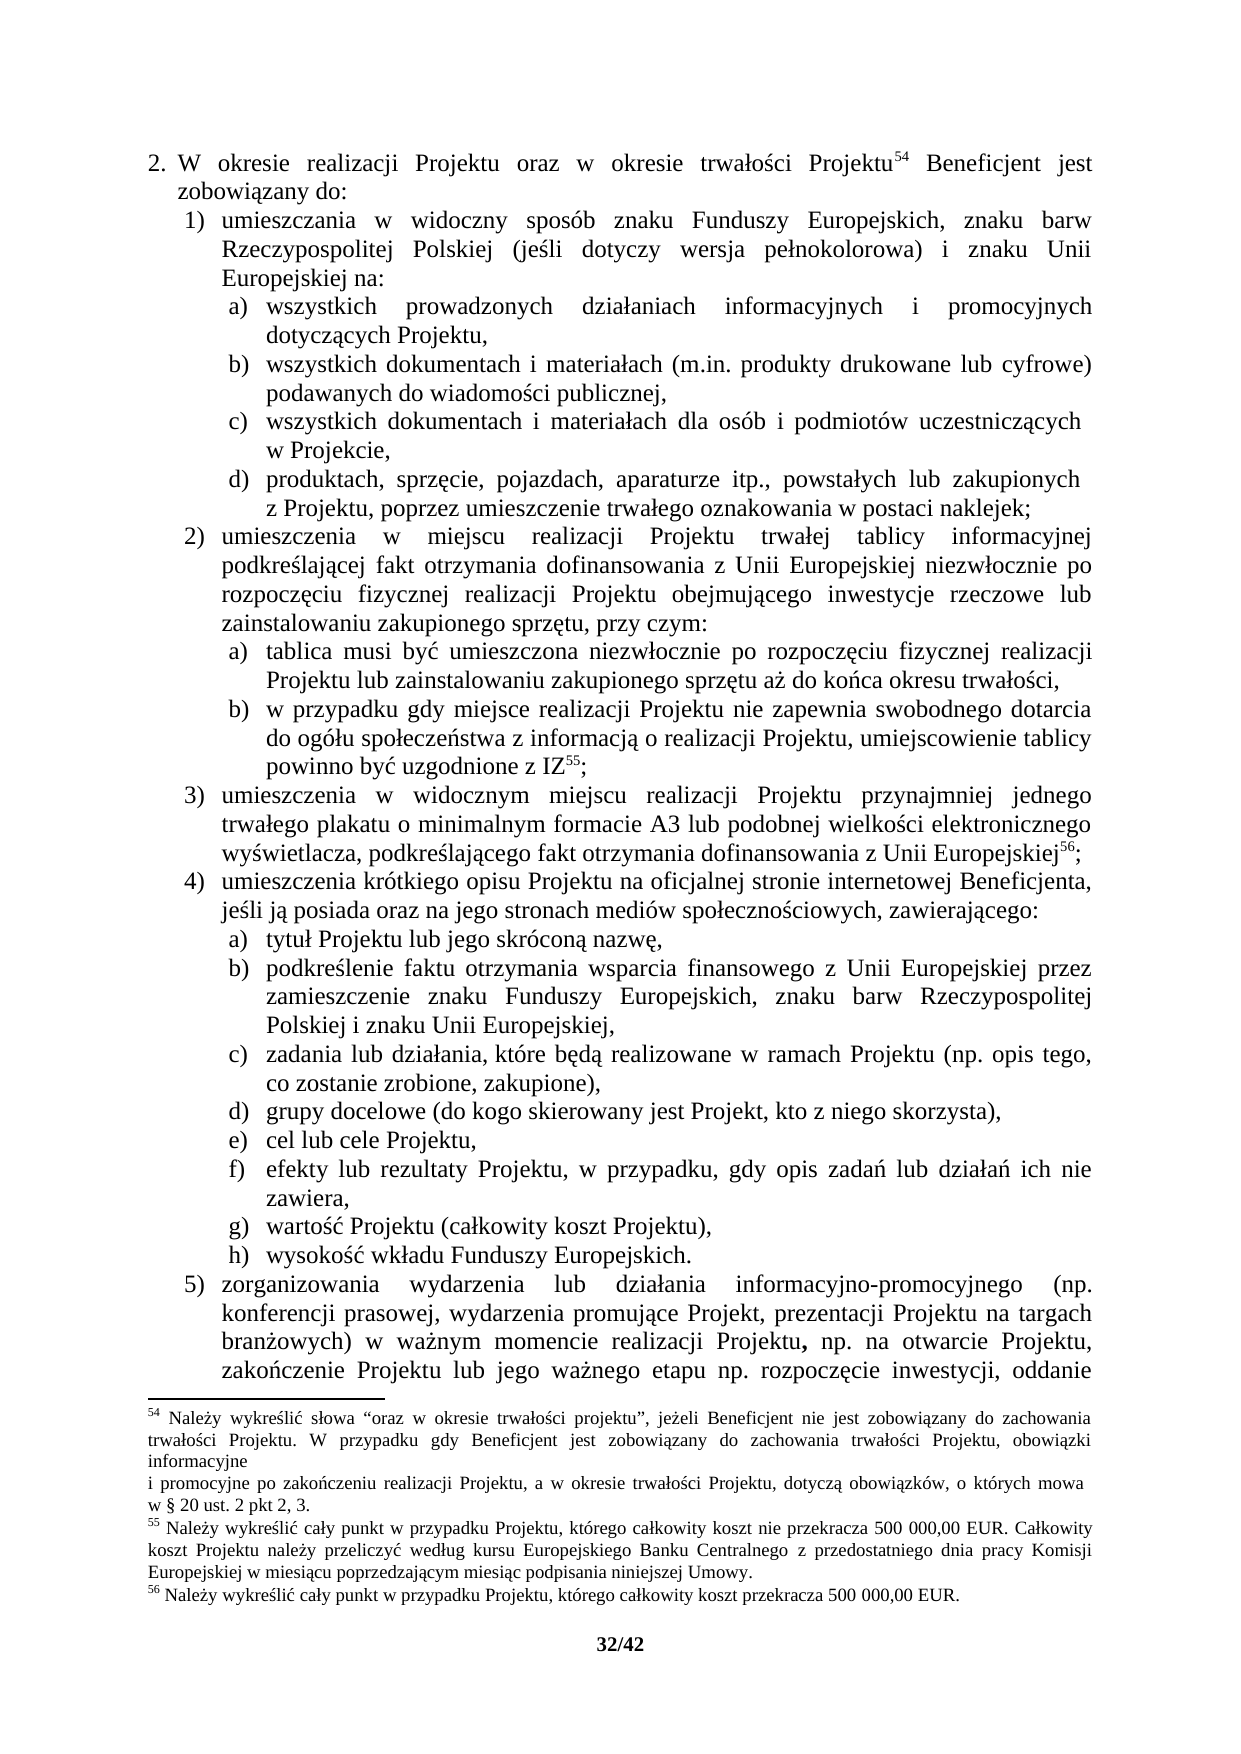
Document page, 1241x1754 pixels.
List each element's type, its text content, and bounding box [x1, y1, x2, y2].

list wszystkich dokumentach i materiałach (m.in. produkty drukowane lub cyfrowe) podawanych do wiadomości publicznej, [228, 349, 1093, 406]
list wszystkich dokumentach i materiałach dla osób i podmiotów uczestniczących w Projekcie, [228, 406, 1093, 464]
list tytuł Projektu lub jego skróconą nazwę, [228, 924, 1093, 953]
list w przypadku gdy miejsce realizacji Projektu nie zapewnia swobodnego dotarcia do ogółu społeczeństwa z informacją o realizacji Projektu, umiejscowienie tablicy powinno być uzgodnione z IZ; [228, 694, 1093, 780]
list efekty lub rezultaty Projektu, w przypadku, gdy opis zadań lub działań ich nie zawiera, [228, 1154, 1093, 1211]
list tablica musi być umieszczona niezwłocznie po rozpoczęciu fizycznej realizacji Projektu lub zainstalowaniu zakupionego sprzętu aż do końca okresu trwałości, [228, 636, 1093, 694]
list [184, 1269, 1093, 1384]
list zadania lub działania, które będą realizowane w ramach Projektu (np. opis tego, co zostanie zrobione, zakupione), [228, 1039, 1093, 1096]
list umieszczenia krótkiego opisu Projektu na oficjalnej stronie internetowej Beneficjenta, jeśli ją posiada oraz na jego stronach mediów społecznościowych, zawierającego: [184, 866, 1093, 924]
list cel lub cele Projektu, [228, 1125, 1093, 1154]
list umieszczenia w widocznym miejscu realizacji Projektu przynajmniej jednego trwałego plakatu o minimalnym formacie A3 lub podobnej wielkości elektronicznego wyświetlacza, podkreślającego fakt otrzymania dofinansowania z Unii Europejskiej; [184, 780, 1093, 866]
list podkreślenie faktu otrzymania wsparcia finansowego z Unii Europejskiej przez zamieszczenie znaku Funduszy Europejskich, znaku barw Rzeczypospolitej Polskiej i znaku Unii Europejskiej, [228, 953, 1093, 1039]
list grupy docelowe (do kogo skierowany jest Projekt, kto z niego skorzysta), [228, 1096, 1093, 1125]
list wszystkich prowadzonych działaniach informacyjnych i promocyjnych dotyczących Projektu, [228, 291, 1093, 349]
list umieszczenia w miejscu realizacji Projektu trwałej tablicy informacyjnej podkreślającej fakt otrzymania dofinansowania z Unii Europejskiej niezwłocznie po rozpoczęciu fizycznej realizacji Projektu obejmującego inwestycje rzeczowe lub zainstalowaniu zakupionego sprzętu, przy czym: [184, 521, 1093, 636]
list produktach, sprzęcie, pojazdach, aparaturze itp., powstałych lub zakupionych z Projektu, poprzez umieszczenie trwałego oznakowania w postaci naklejek; [228, 464, 1093, 521]
list wysokość wkładu Funduszy Europejskich. [228, 1240, 1093, 1269]
list W okresie realizacji Projektu oraz w okresie trwałości Projektu Beneficjent jest zobowiązany do: [148, 148, 1093, 205]
list umieszczania w widoczny sposób znaku Funduszy Europejskich, znaku barw Rzeczypospolitej Polskiej (jeśli dotyczy wersja pełnokolorowa) i znaku Unii Europejskiej na: [184, 205, 1093, 291]
list wartość Projektu (całkowity koszt Projektu), [228, 1211, 1093, 1240]
